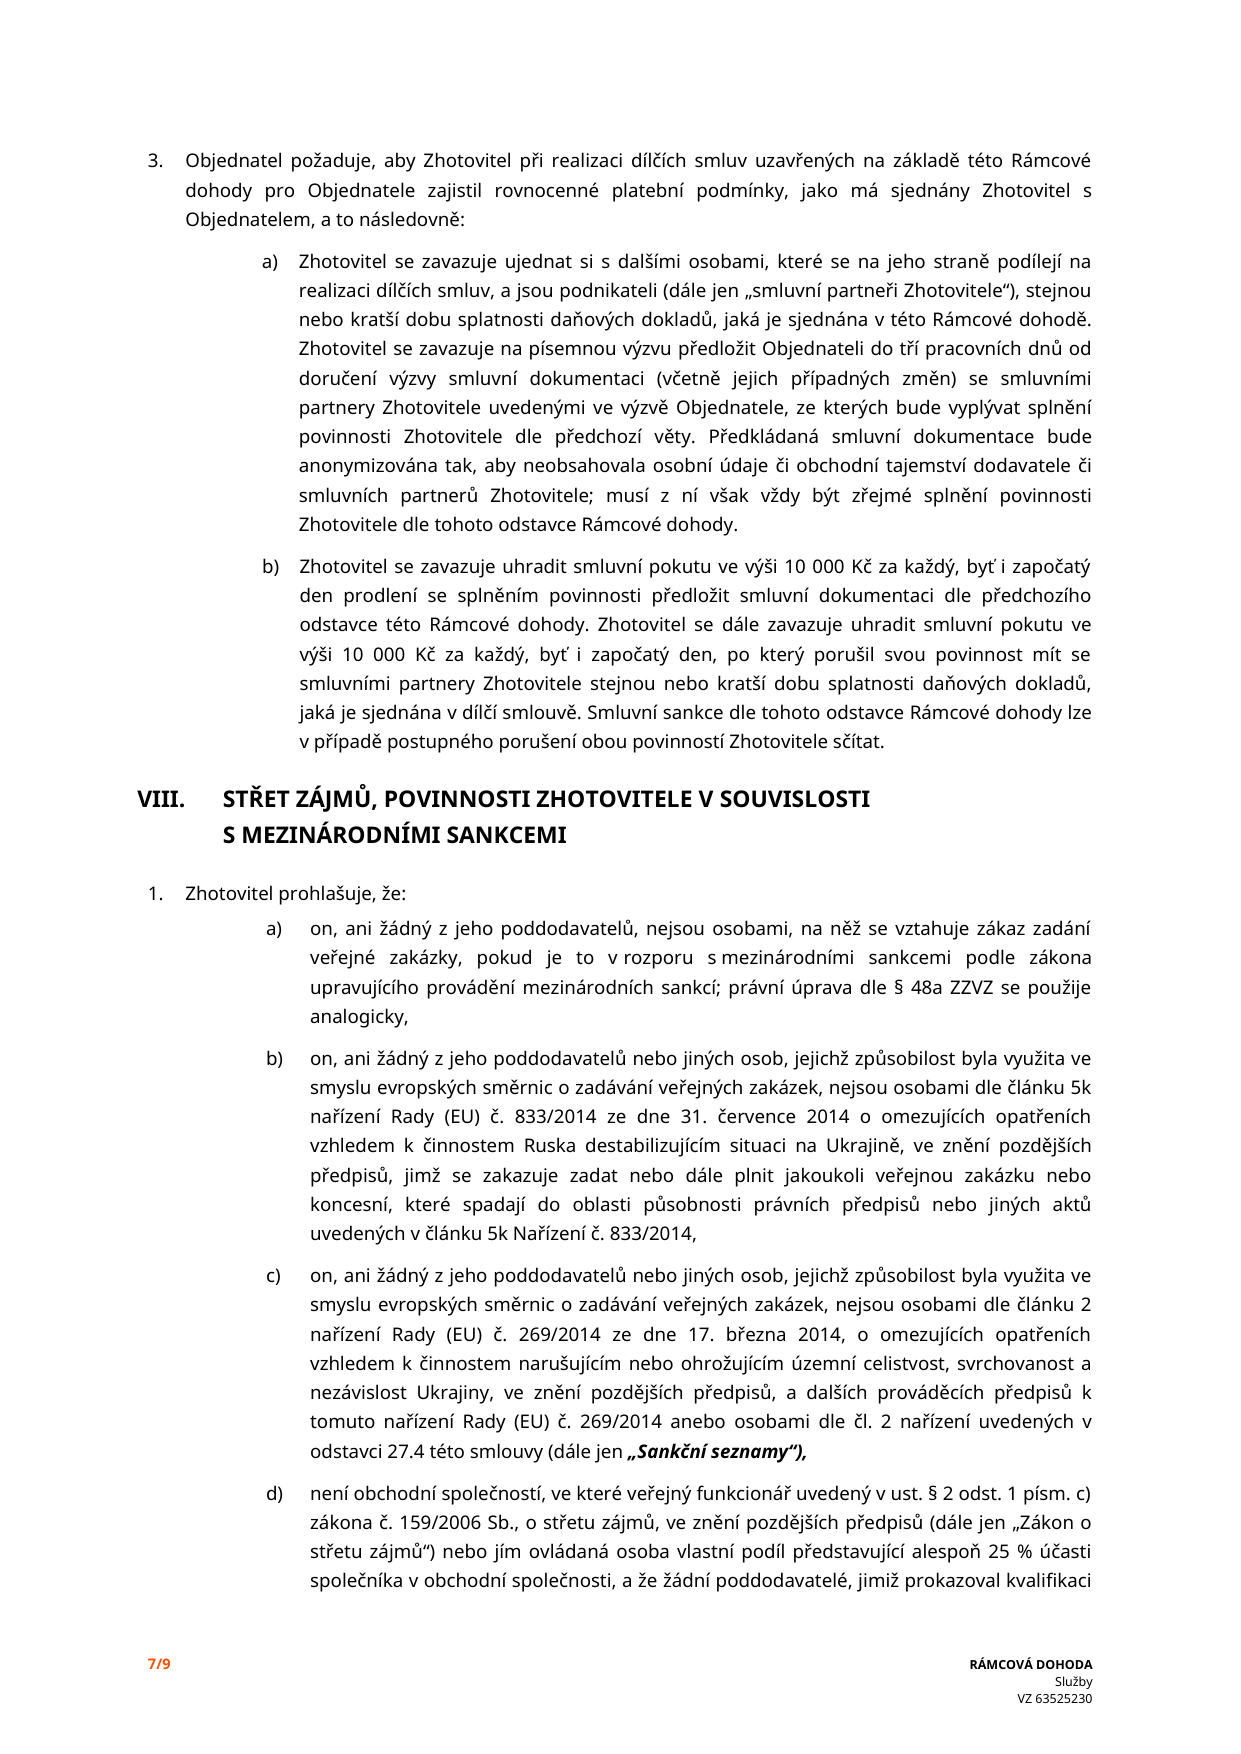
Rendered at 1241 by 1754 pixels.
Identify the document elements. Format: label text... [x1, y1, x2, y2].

text on, ani žádný z jeho poddodavatelů nebo jiných osob, jejichž způsobilost byla využita ve smyslu evropských směrnic o zadávání veřejných zakázek, nejsou osobami dle článku 2 nařízení Rady (EU) č. 269/2014 ze dne 17. března 2014, o omezujících opatřeních vzhledem k činnostem narušujícím nebo ohrožujícím územní celistvost, svrchovanost a nezávislost Ukrajiny, ve znění pozdějších předpisů, a dalších prováděcích předpisů k tomuto nařízení Rady (EU) č. 269/2014 anebo osobami dle čl. 2 nařízení uvedených v odstavci 27.4 této smlouvy (dále jen „Sankční seznamy“), [266, 1262, 1093, 1463]
text on, ani žádný z jeho poddodavatelů nebo jiných osob, jejichž způsobilost byla využita ve smyslu evropských směrnic o zadávání veřejných zakázek, nejsou osobami dle článku 5k nařízení Rady (EU) č. 833/2014 ze dne 31. července 2014 o omezujících opatřeních vzhledem k činnostem Ruska destabilizujícím situaci na Ukrajině, ve znění pozdějších předpisů, jimž se zakazuje zadat nebo dále plnit jakoukoli veřejnou zakázku nebo koncesní, které spadají do oblasti působnosti právních předpisů nebo jiných aktů uvedených v článku 5k Nařízení č. 833/2014, [266, 1045, 1093, 1246]
list Zhotovitel se zavazuje ujednat si s dalšími osobami, které se na jeho straně podílejí na realizaci dílčích smluv, a jsou podnikateli (dále jen „smluvní partneři Zhotovitele“), stejnou nebo kratší dobu splatnosti daňových dokladů, jaká je sjednána v této Rámcové dohodě. Zhotovitel se zavazuje na písemnou výzvu předložit Objednateli do tří pracovních dnů od doručení výzvy smluvní dokumentaci (včetně jejich případných změn) se smluvními partnery Zhotovitele uvedenými ve výzvě Objednatele, ze kterých bude vyplývat splnění povinnosti Zhotovitele dle předchozí věty. Předkládaná smluvní dokumentace bude anonymizována tak, aby neobsahovala osobní údaje či obchodní tajemství dodavatele či smluvních partnerů Zhotovitele; musí z ní však vždy být zřejmé splnění povinnosti Zhotovitele dle tohoto odstavce Rámcové dohody. [262, 248, 1093, 537]
list Zhotovitel se zavazuje uhradit smluvní pokutu ve výši 10 000 Kč za každý, byť i započatý den prodlení se splněním povinnosti předložit smluvní dokumentaci dle předchozího odstavce této Rámcové dohody. Zhotovitel se dále zavazuje uhradit smluvní pokutu ve výši 10 000 Kč za každý, byť i započatý den, po který porušil svou povinnost mít se smluvními partnery Zhotovitele stejnou nebo kratší dobu splatnosti daňových dokladů, jaká je sjednána v dílčí smlouvě. Smluvní sankce dle tohoto odstavce Rámcové dohody lze v případě postupného porušení obou povinností Zhotovitele sčítat. [262, 553, 1093, 754]
text on, ani žádný z jeho poddodavatelů, nejsou osobami, na něž se vztahuje zákaz zadání veřejné zakázky, pokud je to v rozporu s mezinárodními sankcemi podle zákona upravujícího provádění mezinárodních sankcí; právní úprava dle § 48a ZZVZ se použije analogicky, [266, 915, 1093, 1029]
list STŘET ZÁJMŮ, POVINNOSTI ZHOTOVITELE V SOUVISLOSTI S MEZINÁRODNÍMI SANKCEMI [185, 783, 1093, 850]
list Objednatel požaduje, aby Zhotovitel při realizaci dílčích smluv uzavřených na základě této Rámcové dohody pro Objednatele zajistil rovnocenné platební podmínky, jako má sjednány Zhotovitel s Objednatelem, a to následovně: [148, 148, 1093, 232]
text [266, 1480, 1093, 1593]
list Zhotovitel prohlašuje, že: [148, 880, 1093, 905]
